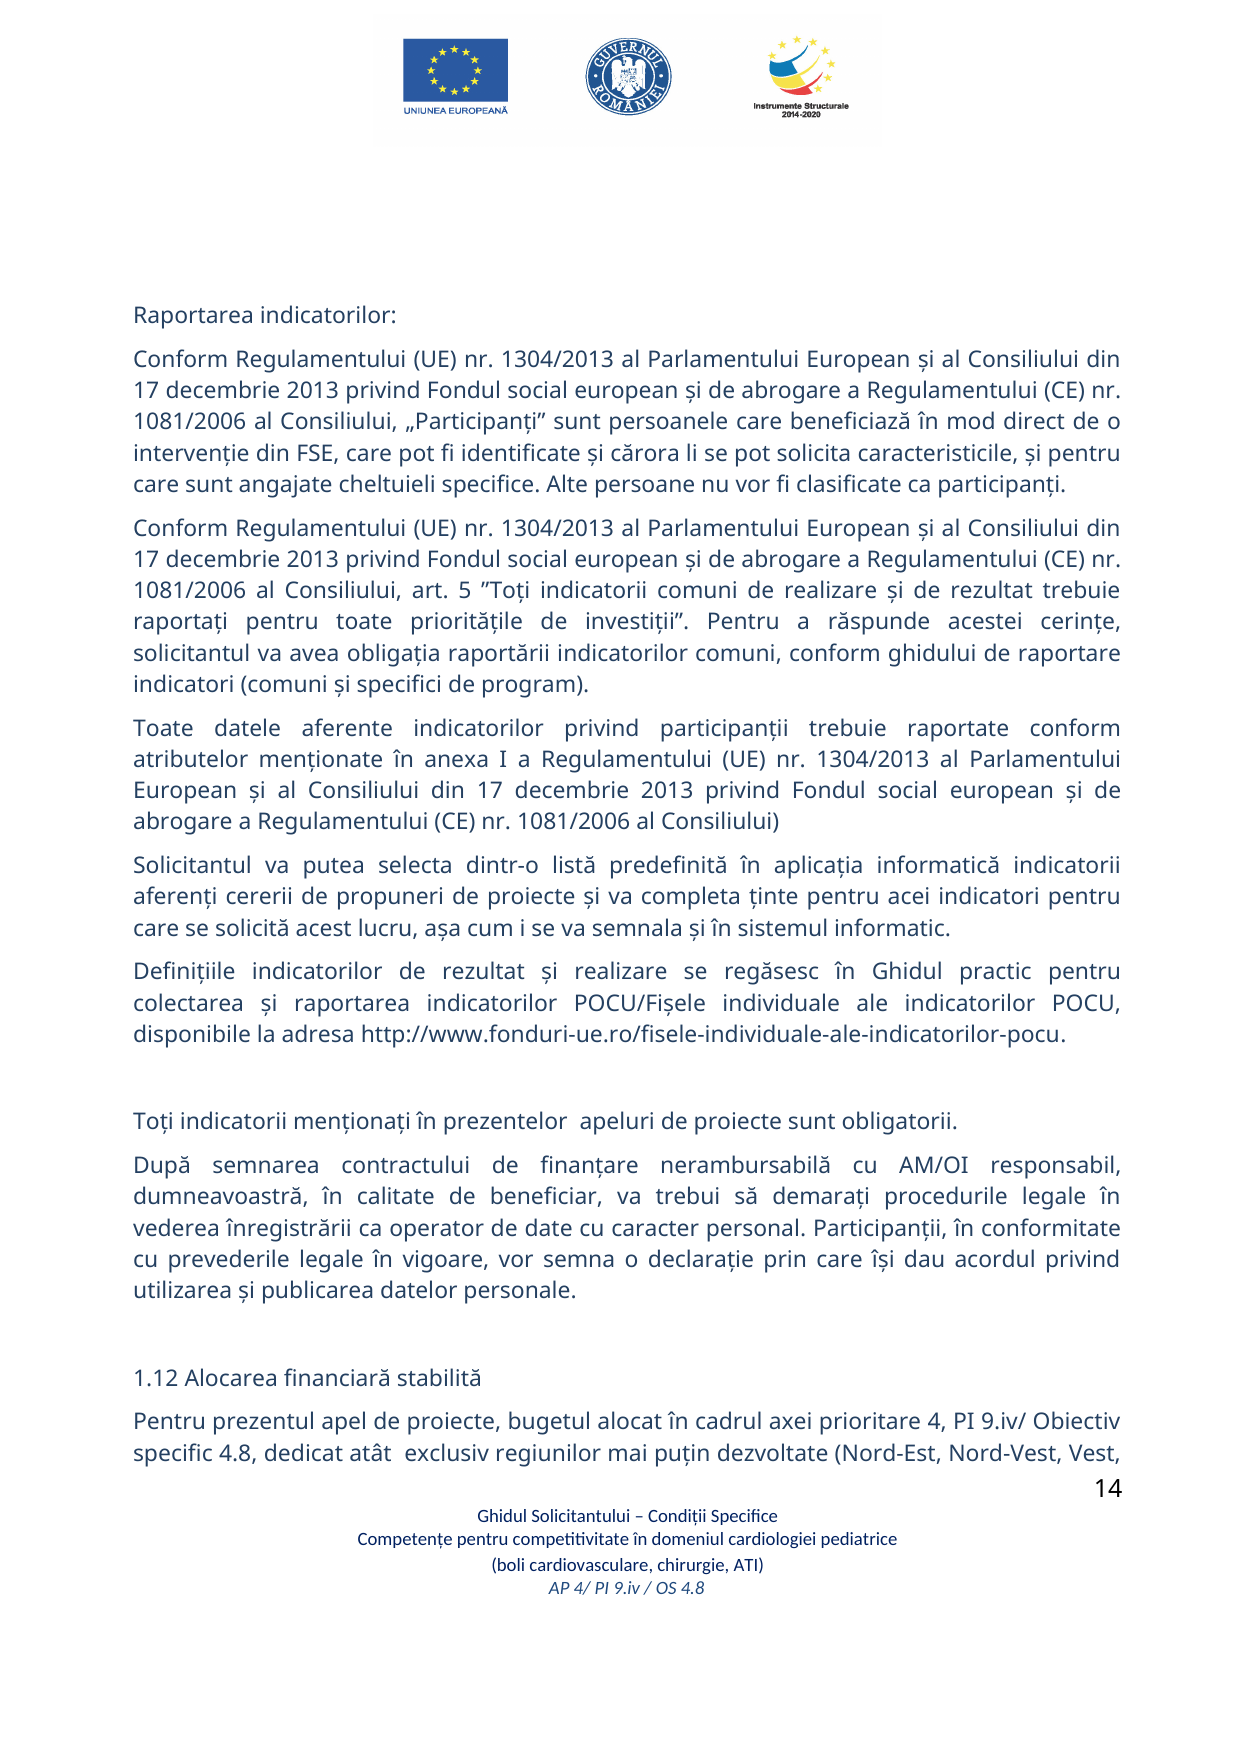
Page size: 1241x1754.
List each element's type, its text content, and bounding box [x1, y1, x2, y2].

text Conform Regulamentului (UE) nr. 1304/2013 al Parlamentului European și al Consiliului din 17 decembrie 2013 privind Fondul social european și de abrogare a Regulamentului (CE) nr. 1081/2006 al Consiliului, „Participanți” sunt persoanele care beneficiază în mod direct de o intervenție din FSE, care pot fi identificate și cărora li se pot solicita caracteristicile, și pentru care sunt angajate cheltuieli specifice. Alte persoane nu vor fi clasificate ca participanți. [133, 343, 1122, 499]
text Toate datele aferente indicatorilor privind participanții trebuie raportate conform atributelor menționate în anexa I a Regulamentului (UE) nr. 1304/2013 al Parlamentului European și al Consiliului din 17 decembrie 2013 privind Fondul social european și de abrogare a Regulamentului (CE) nr. 1081/2006 al Consiliului) [133, 712, 1122, 837]
text Raportarea indicatorilor: [133, 299, 1122, 330]
text Solicitantul va putea selecta dintr-o listă predefinită în aplicația informatică indicatorii aferenți cererii de propuneri de proiecte și va completa ținte pentru acei indicatori pentru care se solicită acest lucru, așa cum i se va semnala și în sistemul informatic. [133, 849, 1122, 943]
text Toți indicatorii menționați în prezentelor apeluri de proiecte sunt obligatorii. [133, 1105, 1122, 1137]
text 1.12 Alocarea financiară stabilită [133, 1362, 1122, 1393]
picture [373, 14, 883, 147]
text După semnarea contractului de finanțare nerambursabilă cu AM/OI responsabil, dumneavoastră, în calitate de beneficiar, va trebui să demarați procedurile legale în vederea înregistrării ca operator de date cu caracter personal. Participanții, în conformitate cu prevederile legale în vigoare, vor semna o declarație prin care își dau acordul privind utilizarea şi publicarea datelor personale. [133, 1149, 1122, 1305]
text Conform Regulamentului (UE) nr. 1304/2013 al Parlamentului European și al Consiliului din 17 decembrie 2013 privind Fondul social european și de abrogare a Regulamentului (CE) nr. 1081/2006 al Consiliului, art. 5 ”Toți indicatorii comuni de realizare și de rezultat trebuie raportați pentru toate prioritățile de investiții”. Pentru a răspunde acestei cerințe, solicitantul va avea obligația raportării indicatorilor comuni, conform ghidului de raportare indicatori (comuni și specifici de program). [133, 512, 1122, 699]
text Definițiile indicatorilor de rezultat și realizare se regăsesc în Ghidul practic pentru colectarea și raportarea indicatorilor POCU/Fișele individuale ale indicatorilor POCU, disponibile la adresa http://www.fonduri-ue.ro/fisele-individuale-ale-indicatorilor-pocu. [133, 955, 1122, 1049]
